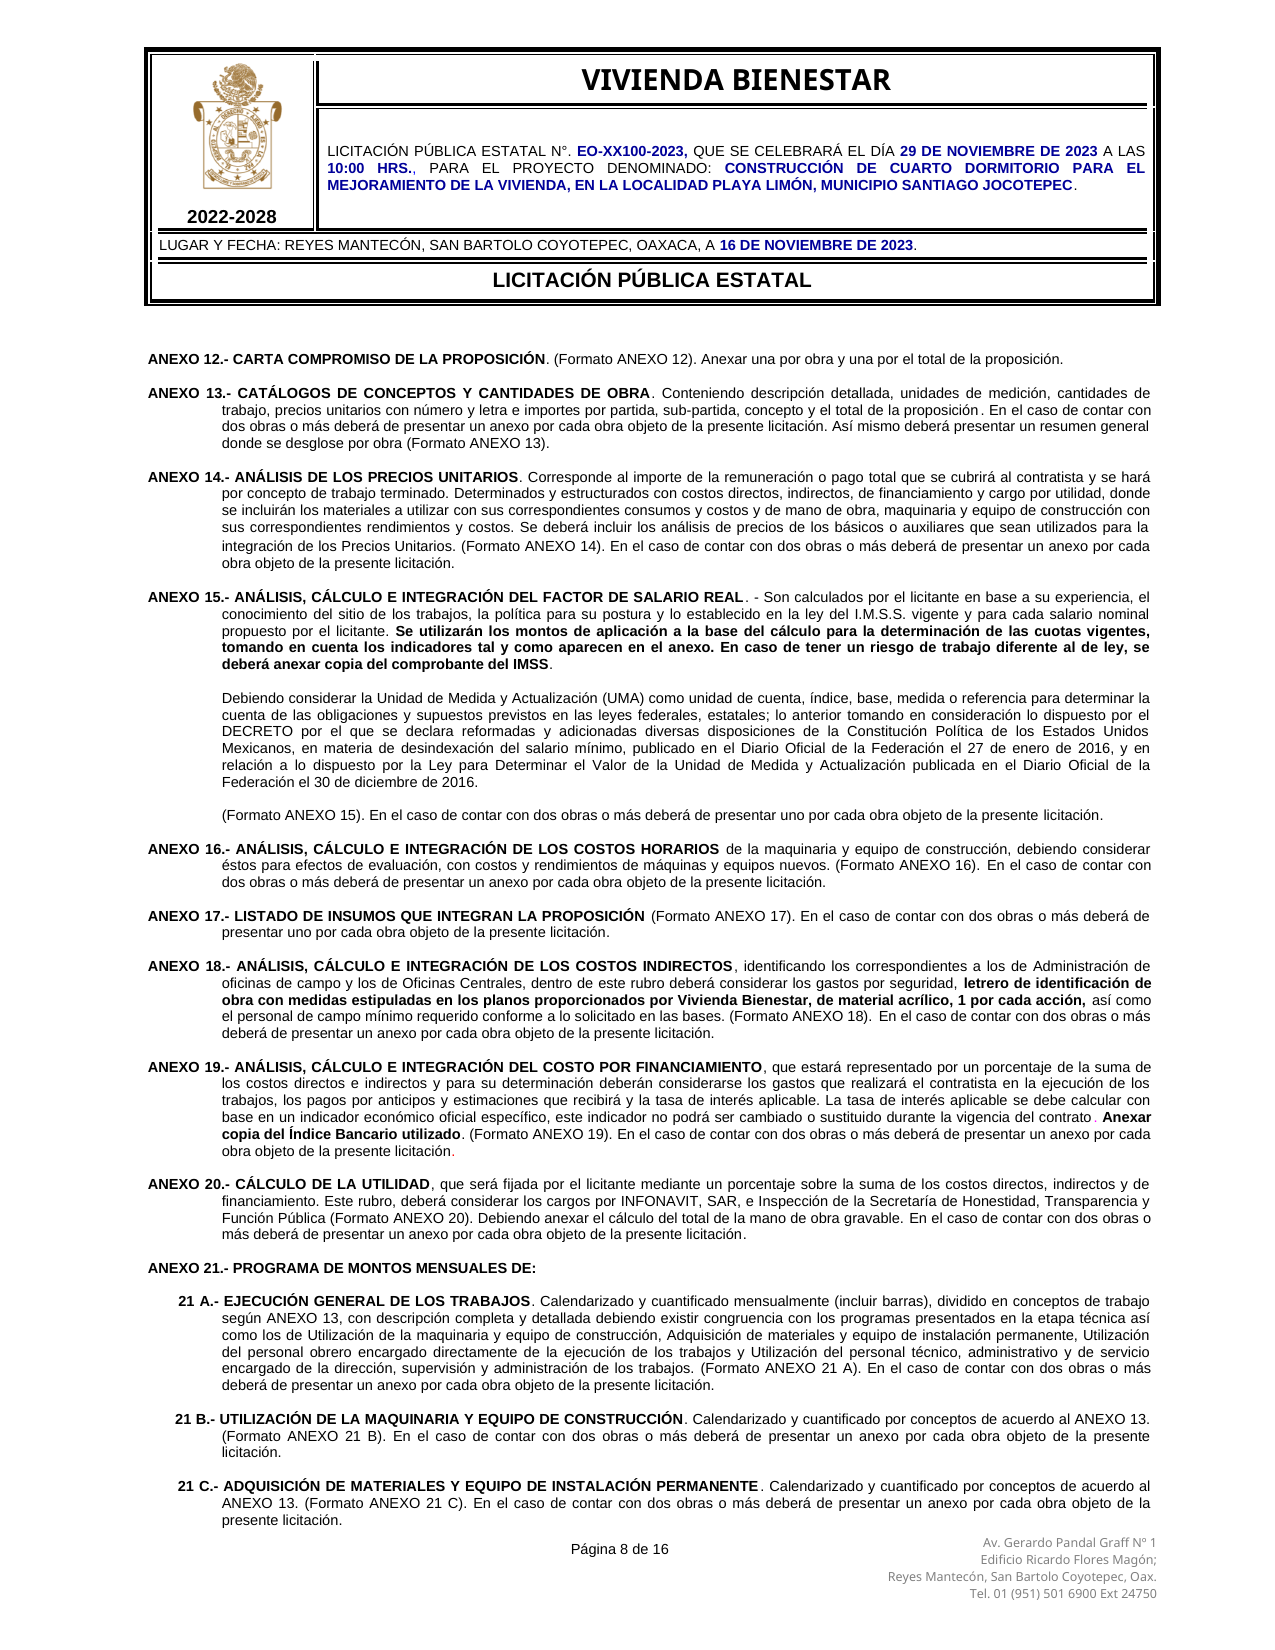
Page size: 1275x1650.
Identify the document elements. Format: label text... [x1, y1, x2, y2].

text 21 A.- EJECUCIÓN GENERAL DE LOS TRABAJOS. Calendarizado y cuantificado mensualmente (incluir barras), dividido en conceptos de trabajo según ANEXO 13, con descripción completa y detallada debiendo existir congruencia con los programas presentados en la etapa técnica así como los de Utilización de la maquinaria y equipo de construcción, Adquisición de materiales y equipo de instalación permanente, Utilización del personal obrero encargado directamente de la ejecución de los trabajos y Utilización del personal técnico, administrativo y de servicio encargado de la dirección, supervisión y administración de los trabajos. (Formato ANEXO 21 A). En el caso de contar con dos obras o más deberá de presentar un anexo por cada obra objeto de la presente licitación. [148, 1293, 1152, 1394]
text 21 B.- UTILIZACIÓN DE LA MAQUINARIA Y EQUIPO DE CONSTRUCCIÓN. Calendarizado y cuantificado por conceptos de acuerdo al ANEXO 13. (Formato ANEXO 21 B). En el caso de contar con dos obras o más deberá de presentar un anexo por cada obra objeto de la presente licitación. [148, 1411, 1152, 1461]
text (Formato ANEXO 15). En el caso de contar con dos obras o más deberá de presentar uno por cada obra objeto de la presente licitación. [222, 807, 1152, 823]
text ANEXO 13.- CATÁLOGOS DE CONCEPTOS Y CANTIDADES DE OBRA. Conteniendo descripción detallada, unidades de medición, cantidades de trabajo, precios unitarios con número y letra e importes por partida, sub-partida, concepto y el total de la proposición. En el caso de contar con dos obras o más deberá de presentar un anexo por cada obra objeto de la presente licitación. Así mismo deberá presentar un resumen general donde se desglose por obra (Formato ANEXO 13). [148, 384, 1152, 451]
text ANEXO 12.- CARTA COMPROMISO DE LA PROPOSICIÓN. (Formato ANEXO 12). Anexar una por obra y una por el total de la proposición. [148, 351, 1152, 368]
text 21 C.- ADQUISICIÓN DE MATERIALES Y EQUIPO DE INSTALACIÓN PERMANENTE. Calendarizado y cuantificado por conceptos de acuerdo al ANEXO 13. (Formato ANEXO 21 C). En el caso de contar con dos obras o más deberá de presentar un anexo por cada obra objeto de la presente licitación. [148, 1478, 1152, 1528]
text ANEXO 17.- LISTADO DE INSUMOS QUE INTEGRAN LA PROPOSICIÓN (Formato ANEXO 17). En el caso de contar con dos obras o más deberá de presentar uno por cada obra objeto de la presente licitación. [148, 907, 1152, 941]
text ANEXO 20.- CÁLCULO DE LA UTILIDAD, que será fijada por el licitante mediante un porcentaje sobre la suma de los costos directos, indirectos y de financiamiento. Este rubro, deberá considerar los cargos por INFONAVIT, SAR, e Inspección de la Secretaría de Honestidad, Transparencia y Función Pública (Formato ANEXO 20). Debiendo anexar el cálculo del total de la mano de obra gravable. En el caso de contar con dos obras o más deberá de presentar un anexo por cada obra objeto de la presente licitación. [148, 1176, 1152, 1243]
text ANEXO 19.- ANÁLISIS, CÁLCULO E INTEGRACIÓN DEL COSTO POR FINANCIAMIENTO, que estará representado por un porcentaje de la suma de los costos directos e indirectos y para su determinación deberán considerarse los gastos que realizará el contratista en la ejecución de los trabajos, los pagos por anticipos y estimaciones que recibirá y la tasa de interés aplicable. La tasa de interés aplicable se debe calcular con base en un indicador económico oficial específico, este indicador no podrá ser cambiado o sustituido durante la vigencia del contrato. Anexar copia del Índice Bancario utilizado. (Formato ANEXO 19). En el caso de contar con dos obras o más deberá de presentar un anexo por cada obra objeto de la presente licitación. [148, 1058, 1152, 1159]
text ANEXO 21.- PROGRAMA DE MONTOS MENSUALES DE: [148, 1259, 1157, 1276]
text ANEXO 14.- ANÁLISIS DE LOS PRECIOS UNITARIOS. Corresponde al importe de la remuneración o pago total que se cubrirá al contratista y se hará por concepto de trabajo terminado. Determinados y estructurados con costos directos, indirectos, de financiamiento y cargo por utilidad, donde se incluirán los materiales a utilizar con sus correspondientes consumos y costos y de mano de obra, maquinaria y equipo de construcción con sus correspondientes rendimientos y costos. Se deberá incluir los análisis de precios de los básicos o auxiliares que sean utilizados para la integración de los Precios Unitarios. (Formato ANEXO 14). En el caso de contar con dos obras o más deberá de presentar un anexo por cada obra objeto de la presente licitación. [148, 468, 1152, 572]
text ANEXO 15.- ANÁLISIS, CÁLCULO E INTEGRACIÓN DEL FACTOR DE SALARIO REAL. - Son calculados por el licitante en base a su experiencia, el conocimiento del sitio de los trabajos, la política para su postura y lo establecido en la ley del I.M.S.S. vigente y para cada salario nominal propuesto por el licitante. Se utilizarán los montos de aplicación a la base del cálculo para la determinación de las cuotas vigentes, tomando en cuenta los indicadores tal y como aparecen en el anexo. En caso de tener un riesgo de trabajo diferente al de ley, se deberá anexar copia del comprobante del IMSS. [148, 589, 1152, 673]
picture [187, 59, 285, 188]
text ANEXO 16.- ANÁLISIS, CÁLCULO E INTEGRACIÓN DE LOS COSTOS HORARIOS de la maquinaria y equipo de construcción, debiendo considerar éstos para efectos de evaluación, con costos y rendimientos de máquinas y equipos nuevos. (Formato ANEXO 16). En el caso de contar con dos obras o más deberá de presentar un anexo por cada obra objeto de la presente licitación. [148, 840, 1152, 891]
text ANEXO 18.- ANÁLISIS, CÁLCULO E INTEGRACIÓN DE LOS COSTOS INDIRECTOS, identificando los correspondientes a los de Administración de oficinas de campo y los de Oficinas Centrales, dentro de este rubro deberá considerar los gastos por seguridad, letrero de identificación de obra con medidas estipuladas en los planos proporcionados por Vivienda Bienestar, de material acrílico, 1 por cada acción, así como el personal de campo mínimo requerido conforme a lo solicitado en las bases. (Formato ANEXO 18). En el caso de contar con dos obras o más deberá de presentar un anexo por cada obra objeto de la presente licitación. [148, 958, 1152, 1042]
text Debiendo considerar la Unidad de Medida y Actualización (UMA) como unidad de cuenta, índice, base, medida o referencia para determinar la cuenta de las obligaciones y supuestos previstos en las leyes federales, estatales; lo anterior tomando en consideración lo dispuesto por el DECRETO por el que se declara reformadas y adicionadas diversas disposiciones de la Constitución Política de los Estados Unidos Mexicanos, en materia de desindexación del salario mínimo, publicado en el Diario Oficial de la Federación el 27 de enero de 2016, y en relación a lo dispuesto por la Ley para Determinar el Valor de la Unidad de Medida y Actualización publicada en el Diario Oficial de la Federación el 30 de diciembre de 2016. [222, 689, 1152, 790]
